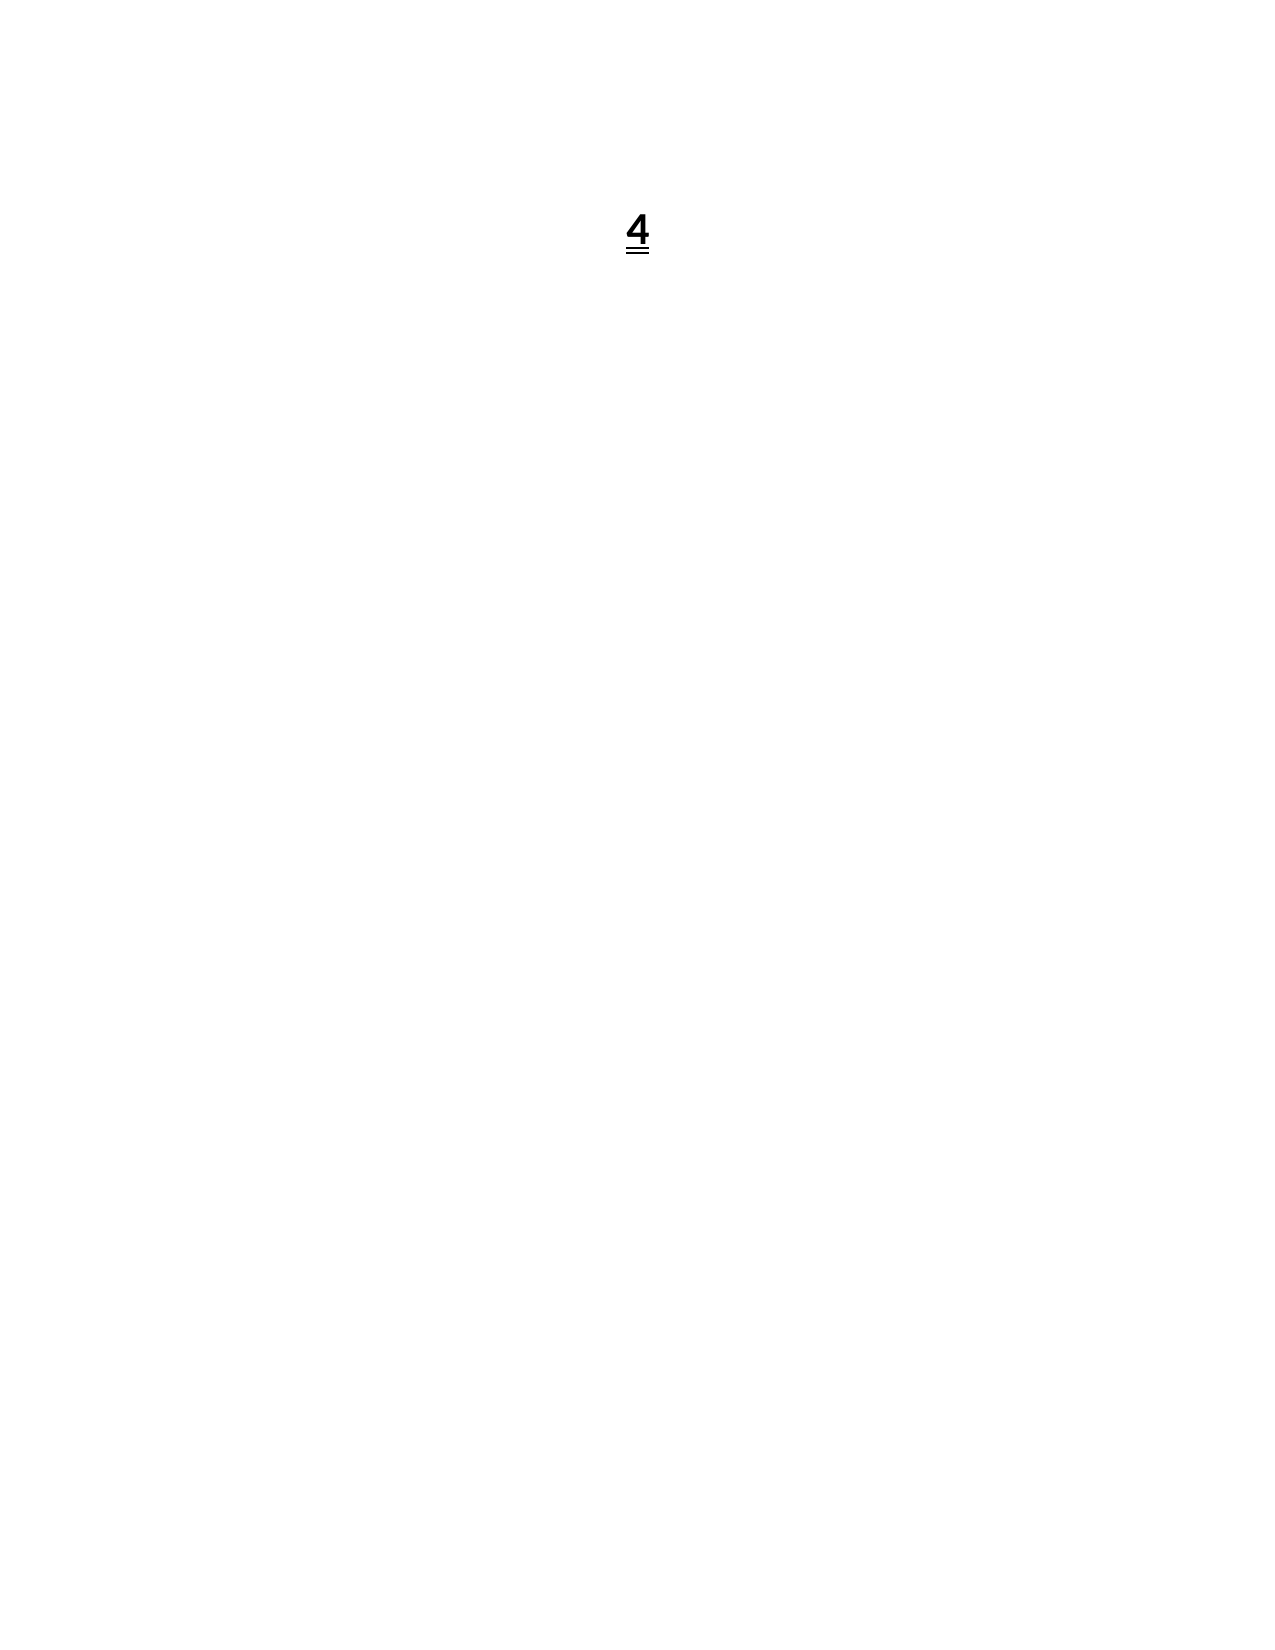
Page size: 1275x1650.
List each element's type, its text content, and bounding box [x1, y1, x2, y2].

subtitle 4 [187, 200, 1087, 256]
